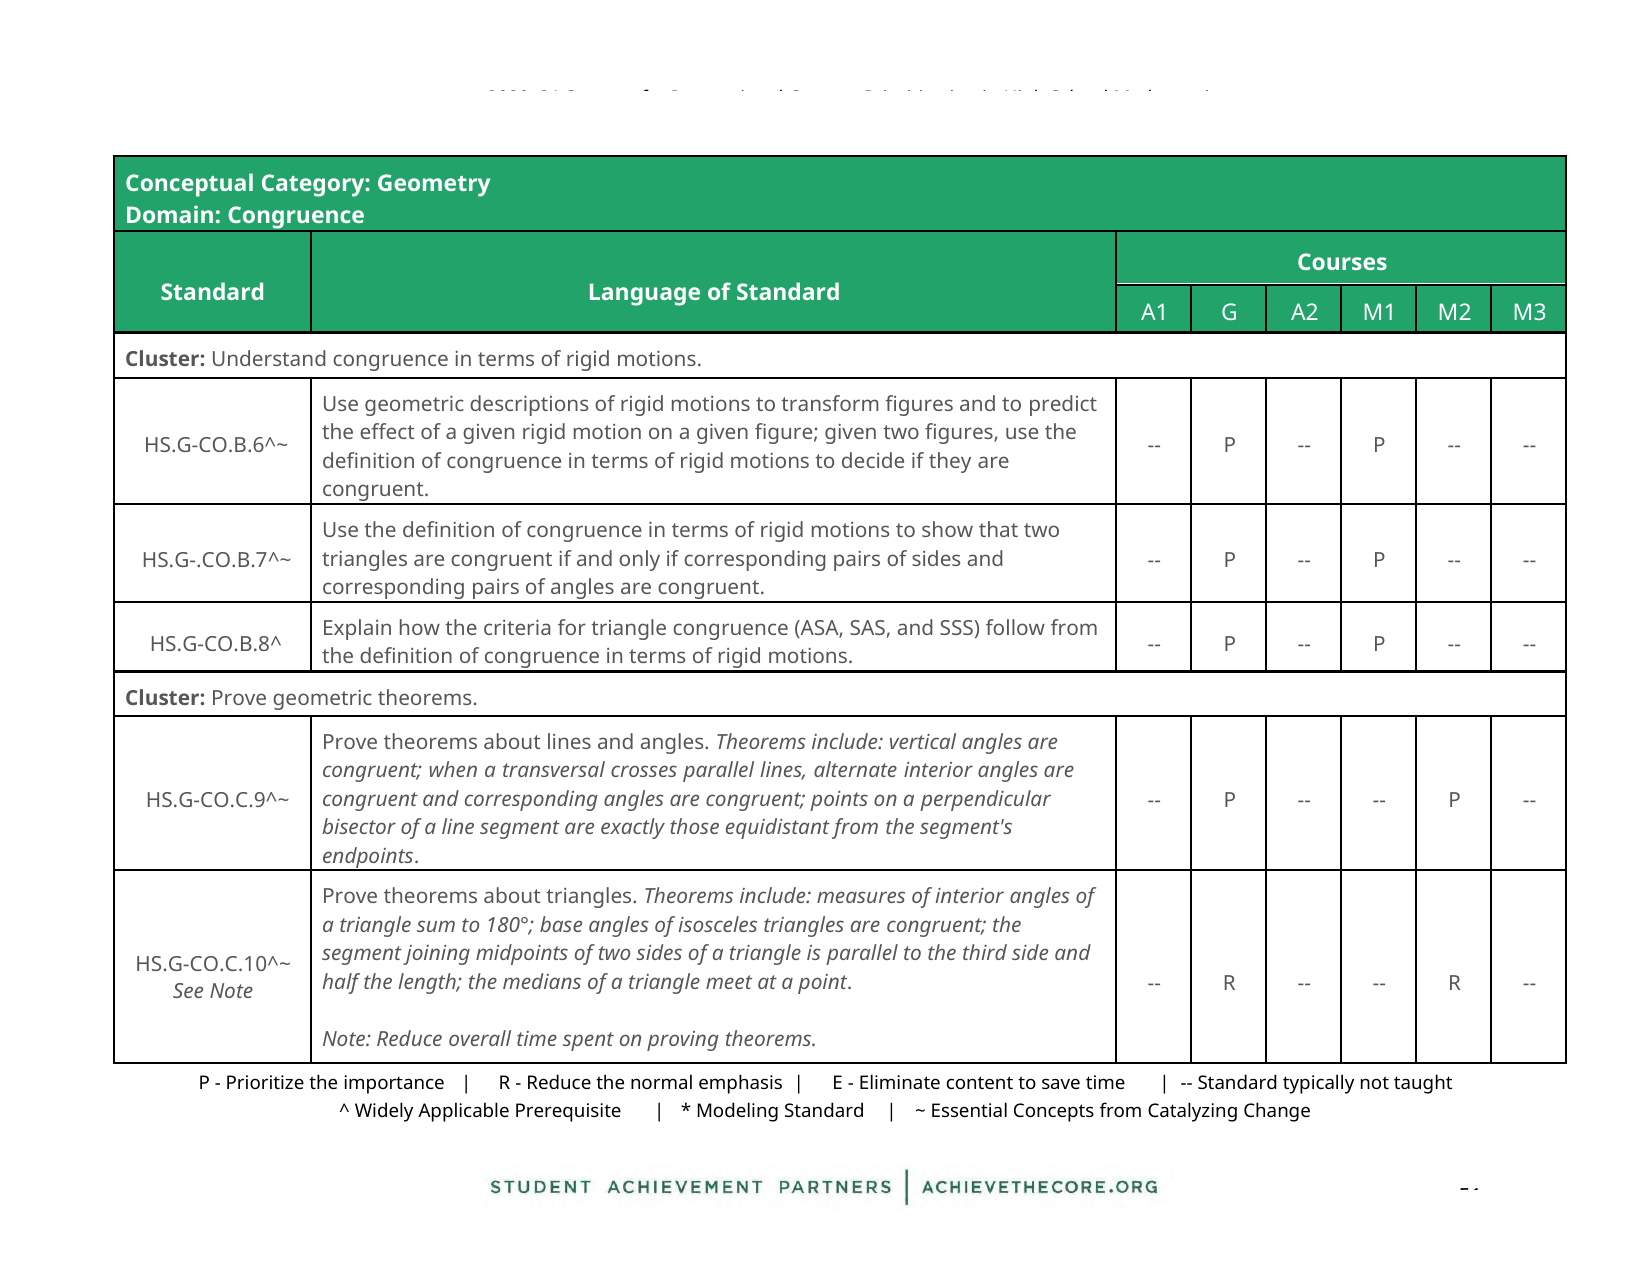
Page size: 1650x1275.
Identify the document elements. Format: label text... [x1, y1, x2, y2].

table_cell P [1342, 379, 1415, 503]
table_cell Prove theorems about triangles. Theorems include: measures of interior angles of a triangle sum to 180°; base angles of isosceles triangles are congruent; the segment joining midpoints of two sides of a triangle is parallel to the third side and half the length; the medians of a triangle meet at a point. Note: Reduce overall time spent on proving theorems. [312, 871, 1115, 1062]
table_cell P [1342, 505, 1415, 601]
table_cell -- [1492, 505, 1565, 601]
table_cell -- [1417, 603, 1490, 670]
table_cell Standard [115, 232, 310, 331]
table_cell R [1192, 871, 1265, 1062]
table_cell -- [1117, 871, 1190, 1062]
table_cell P [1192, 603, 1265, 670]
table_cell M1 [1342, 286, 1415, 331]
table_cell Use geometric descriptions of rigid motions to transform figures and to predict the effect of a given rigid motion on a given figure; given two figures, use the definition of congruence in terms of rigid motions to decide if they are congruent. [312, 379, 1115, 503]
table_cell -- [1267, 379, 1340, 503]
table_cell Courses [1117, 232, 1565, 283]
table_cell -- [1417, 505, 1490, 601]
table_cell P [1417, 717, 1490, 869]
table_cell P [1192, 379, 1265, 503]
picture [475, 1165, 1175, 1209]
table_cell P [1342, 603, 1415, 670]
text P - Prioritize the importance | R - Reduce the normal emphasis | E - Eliminate content to save time | -- Standard typically not taught [100, 1069, 1551, 1095]
text ^ Widely Applicable Prerequisite | * Modeling Standard | ~ Essential Concepts from Catalyzing Change [100, 1098, 1549, 1123]
table_cell M3 [1492, 286, 1565, 331]
table_cell -- [1267, 717, 1340, 869]
table_cell -- [1492, 871, 1565, 1062]
table_cell Cluster: Prove geometric theorems. [115, 673, 1565, 715]
table_cell A2 [1267, 286, 1340, 331]
table_cell A1 [1117, 286, 1190, 331]
table_cell HS.G-CO.B.6^~ [115, 379, 310, 503]
table_cell Language of Standard [312, 232, 1115, 331]
table_cell -- [1492, 379, 1565, 503]
table_cell -- [1492, 717, 1565, 869]
table_cell -- [1267, 603, 1340, 670]
table_cell Explain how the criteria for triangle congruence (ASA, SAS, and SSS) follow from the definition of congruence in terms of rigid motions. [312, 603, 1115, 670]
table_header Conceptual Category: Geometry Domain: Congruence [115, 157, 1565, 230]
table_cell M2 [1417, 286, 1490, 331]
table_cell -- [1117, 603, 1190, 670]
table_cell Cluster: Understand congruence in terms of rigid motions. [115, 334, 1565, 377]
table_cell -- [1267, 505, 1340, 601]
table_cell -- [1417, 379, 1490, 503]
table_cell HS.G-CO.B.8^ [115, 603, 310, 670]
table_cell -- [1492, 603, 1565, 670]
table_cell -- [1342, 871, 1415, 1062]
table_cell HS.G-CO.C.10^~ See Note [115, 871, 310, 1062]
table_cell Prove theorems about lines and angles. Theorems include: vertical angles are congruent; when a transversal crosses parallel lines, alternate interior angles are congruent and corresponding angles are congruent; points on a perpendicular bisector of a line segment are exactly those equidistant from the segment's endpoints. [312, 717, 1115, 869]
table_cell -- [1267, 871, 1340, 1062]
table_cell HS.G-.CO.B.7^~ [115, 505, 310, 601]
table_cell G [1192, 286, 1265, 331]
table_cell Use the definition of congruence in terms of rigid motions to show that two triangles are congruent if and only if corresponding pairs of sides and corresponding pairs of angles are congruent. [312, 505, 1115, 601]
table_cell -- [1117, 717, 1190, 869]
table_cell -- [1117, 505, 1190, 601]
table_cell P [1192, 505, 1265, 601]
table_cell P [1192, 717, 1265, 869]
table_cell R [1417, 871, 1490, 1062]
table_cell HS.G-CO.C.9^~ [115, 717, 310, 869]
table_cell -- [1342, 717, 1415, 869]
table_cell -- [1117, 379, 1190, 503]
